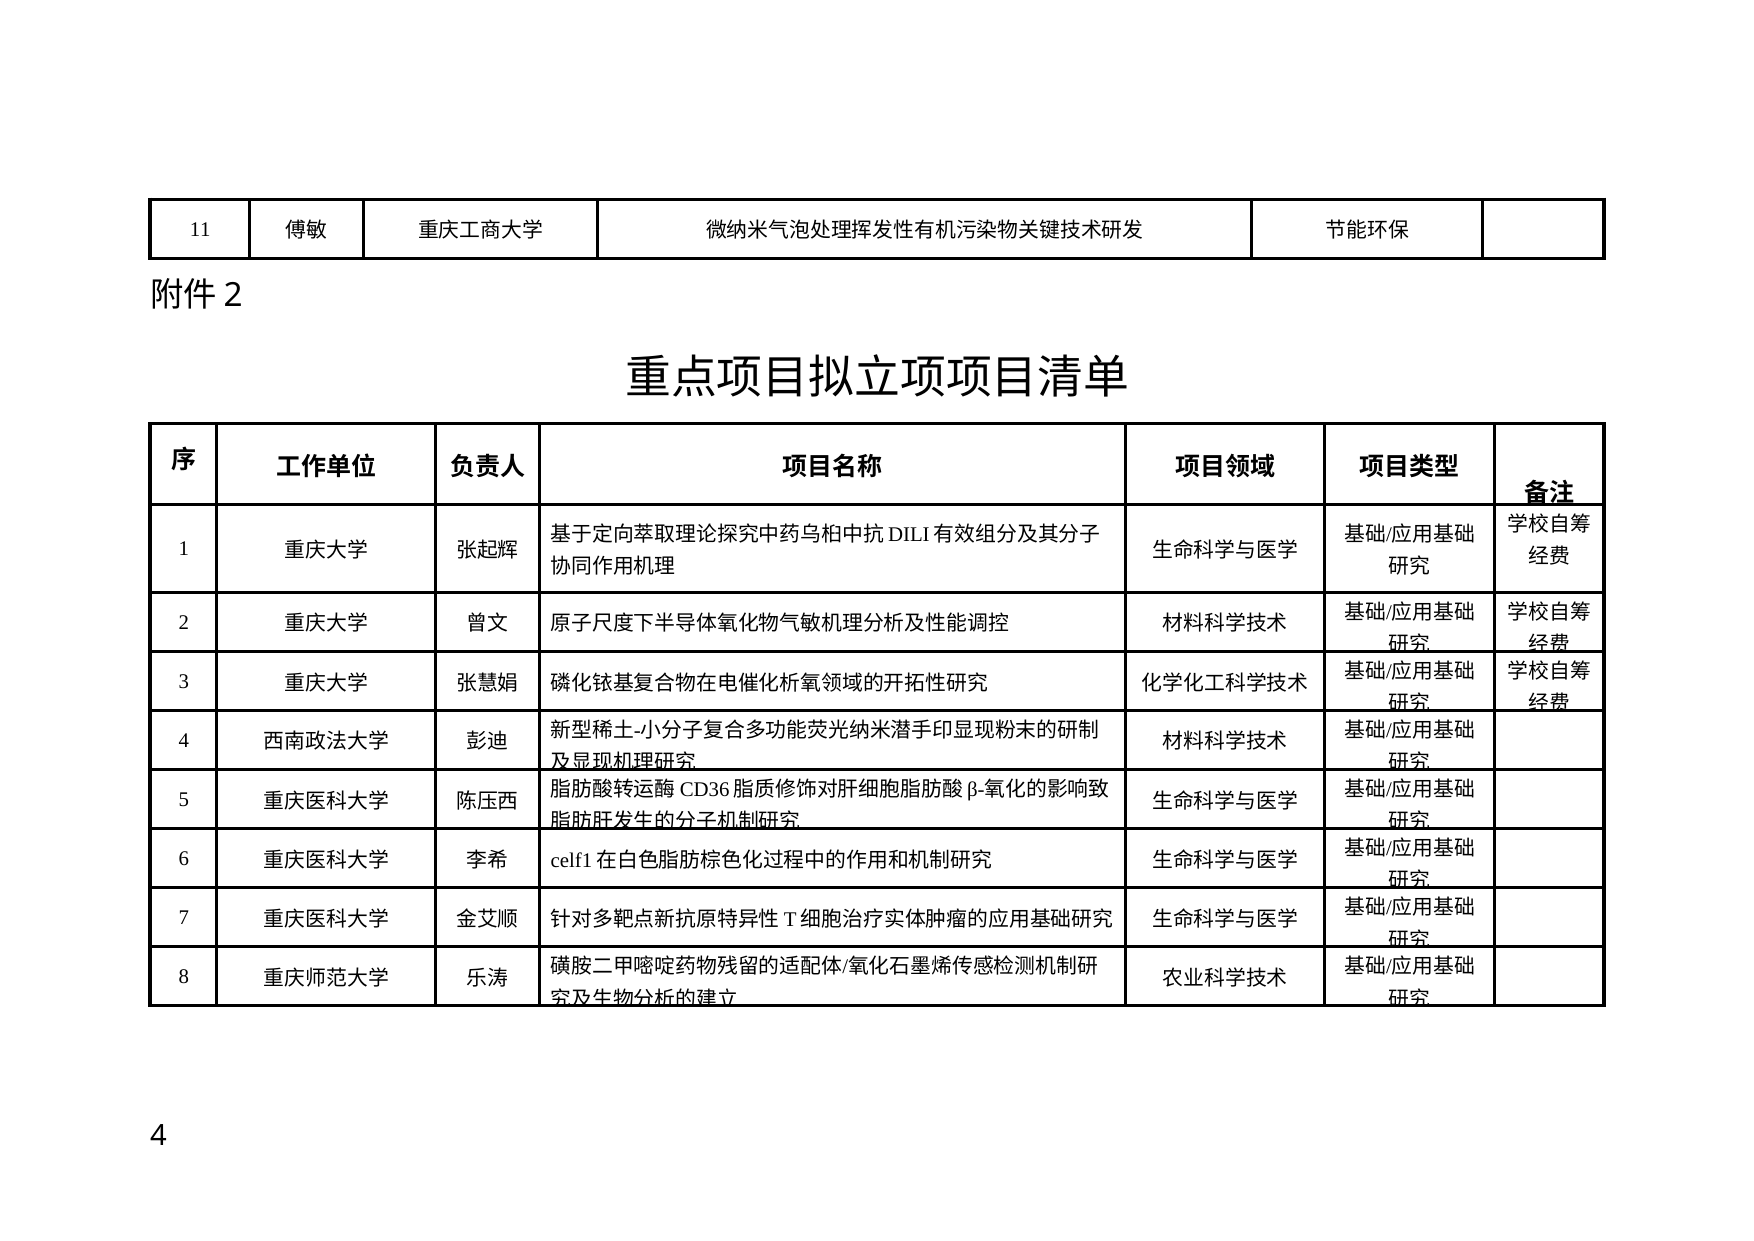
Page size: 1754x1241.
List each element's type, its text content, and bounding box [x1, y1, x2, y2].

table_cell 重庆医科大学 [218, 771, 434, 827]
table_cell 李希 [437, 830, 538, 886]
table_cell 脂肪酸转运酶CD36脂质修饰对肝细胞脂肪酸β-氧化的影响致脂肪肝发生的分子机制研究 [541, 771, 1124, 827]
table_cell 学校自筹经费 [1496, 506, 1602, 591]
table_cell 重庆大学 [218, 594, 434, 650]
table_cell 张慧娟 [437, 653, 538, 709]
table_cell 基础/应用基础研究 [1326, 889, 1493, 945]
table_cell [1496, 771, 1602, 827]
table_cell 张起辉 [437, 506, 538, 591]
table_cell 生命科学与医学 [1127, 830, 1323, 886]
table_cell 针对多靶点新抗原特异性T细胞治疗实体肿瘤的应用基础研究 [541, 889, 1124, 945]
table_cell 基础/应用基础研究 [1326, 506, 1493, 591]
table_cell 5 [152, 771, 215, 827]
table_cell [1484, 201, 1602, 257]
table_cell [1496, 948, 1602, 1004]
table_cell 陈压西 [437, 771, 538, 827]
table_cell 8 [152, 948, 215, 1004]
table_cell 学校自筹经费 [1496, 594, 1602, 650]
table_cell 2 [152, 594, 215, 650]
table_cell 微纳米气泡处理挥发性有机污染物关键技术研发 [599, 201, 1250, 257]
table_cell [1496, 889, 1602, 945]
table_cell 金艾顺 [437, 889, 538, 945]
table_header 序号 [152, 425, 215, 503]
table_cell 重庆医科大学 [218, 830, 434, 886]
table_cell 原子尺度下半导体氧化物气敏机理分析及性能调控 [541, 594, 1124, 650]
table_header 项目类型 [1326, 425, 1493, 503]
table_cell 傅敏 [251, 201, 362, 257]
table_cell 生命科学与医学 [1127, 771, 1323, 827]
table_cell 磷化铱基复合物在电催化析氧领域的开拓性研究 [541, 653, 1124, 709]
table_cell 新型稀土-小分子复合多功能荧光纳米潜手印显现粉末的研制及显现机理研究 [541, 712, 1124, 768]
table_header 备注 [1496, 425, 1602, 503]
table_cell 磺胺二甲嘧啶药物残留的适配体/氧化石墨烯传感检测机制研究及生物分析的建立 [541, 948, 1124, 1004]
table_cell 3 [152, 653, 215, 709]
table_cell 乐涛 [437, 948, 538, 1004]
table_cell 材料科学技术 [1127, 594, 1323, 650]
text 重点项目拟立项项目清单 [150, 325, 1604, 422]
table_cell [1496, 712, 1602, 768]
text 附件2 [150, 260, 1604, 325]
table_cell 生命科学与医学 [1127, 889, 1323, 945]
table_cell 节能环保 [1253, 201, 1481, 257]
table_cell 基础/应用基础研究 [1326, 830, 1493, 886]
table_cell 4 [152, 712, 215, 768]
table_cell 7 [152, 889, 215, 945]
table_cell [1496, 830, 1602, 886]
table_cell 基础/应用基础研究 [1326, 594, 1493, 650]
table_header 项目领域 [1127, 425, 1323, 503]
table_cell 材料科学技术 [1127, 712, 1323, 768]
table_cell 基础/应用基础研究 [1326, 771, 1493, 827]
table_cell 基于定向萃取理论探究中药乌桕中抗DILI有效组分及其分子协同作用机理 [541, 506, 1124, 591]
table_cell 6 [152, 830, 215, 886]
table_cell 11 [152, 201, 248, 257]
table_cell 学校自筹经费 [1496, 653, 1602, 709]
table_cell 彭迪 [437, 712, 538, 768]
table_header 负责人 [437, 425, 538, 503]
table_cell 重庆大学 [218, 506, 434, 591]
table_header 工作单位 [218, 425, 434, 503]
table_cell 基础/应用基础研究 [1326, 948, 1493, 1004]
table_cell 化学化工科学技术 [1127, 653, 1323, 709]
table_cell 重庆师范大学 [218, 948, 434, 1004]
table_cell 生命科学与医学 [1127, 506, 1323, 591]
table_cell celf1在白色脂肪棕色化过程中的作用和机制研究 [541, 830, 1124, 886]
table_header 项目名称 [541, 425, 1124, 503]
table_cell 重庆工商大学 [365, 201, 596, 257]
table_cell 基础/应用基础研究 [1326, 653, 1493, 709]
table_cell 基础/应用基础研究 [1326, 712, 1493, 768]
table_cell 重庆大学 [218, 653, 434, 709]
table_cell 农业科学技术 [1127, 948, 1323, 1004]
table_cell 曾文 [437, 594, 538, 650]
table_cell 重庆医科大学 [218, 889, 434, 945]
table_cell 西南政法大学 [218, 712, 434, 768]
table_cell 1 [152, 506, 215, 591]
